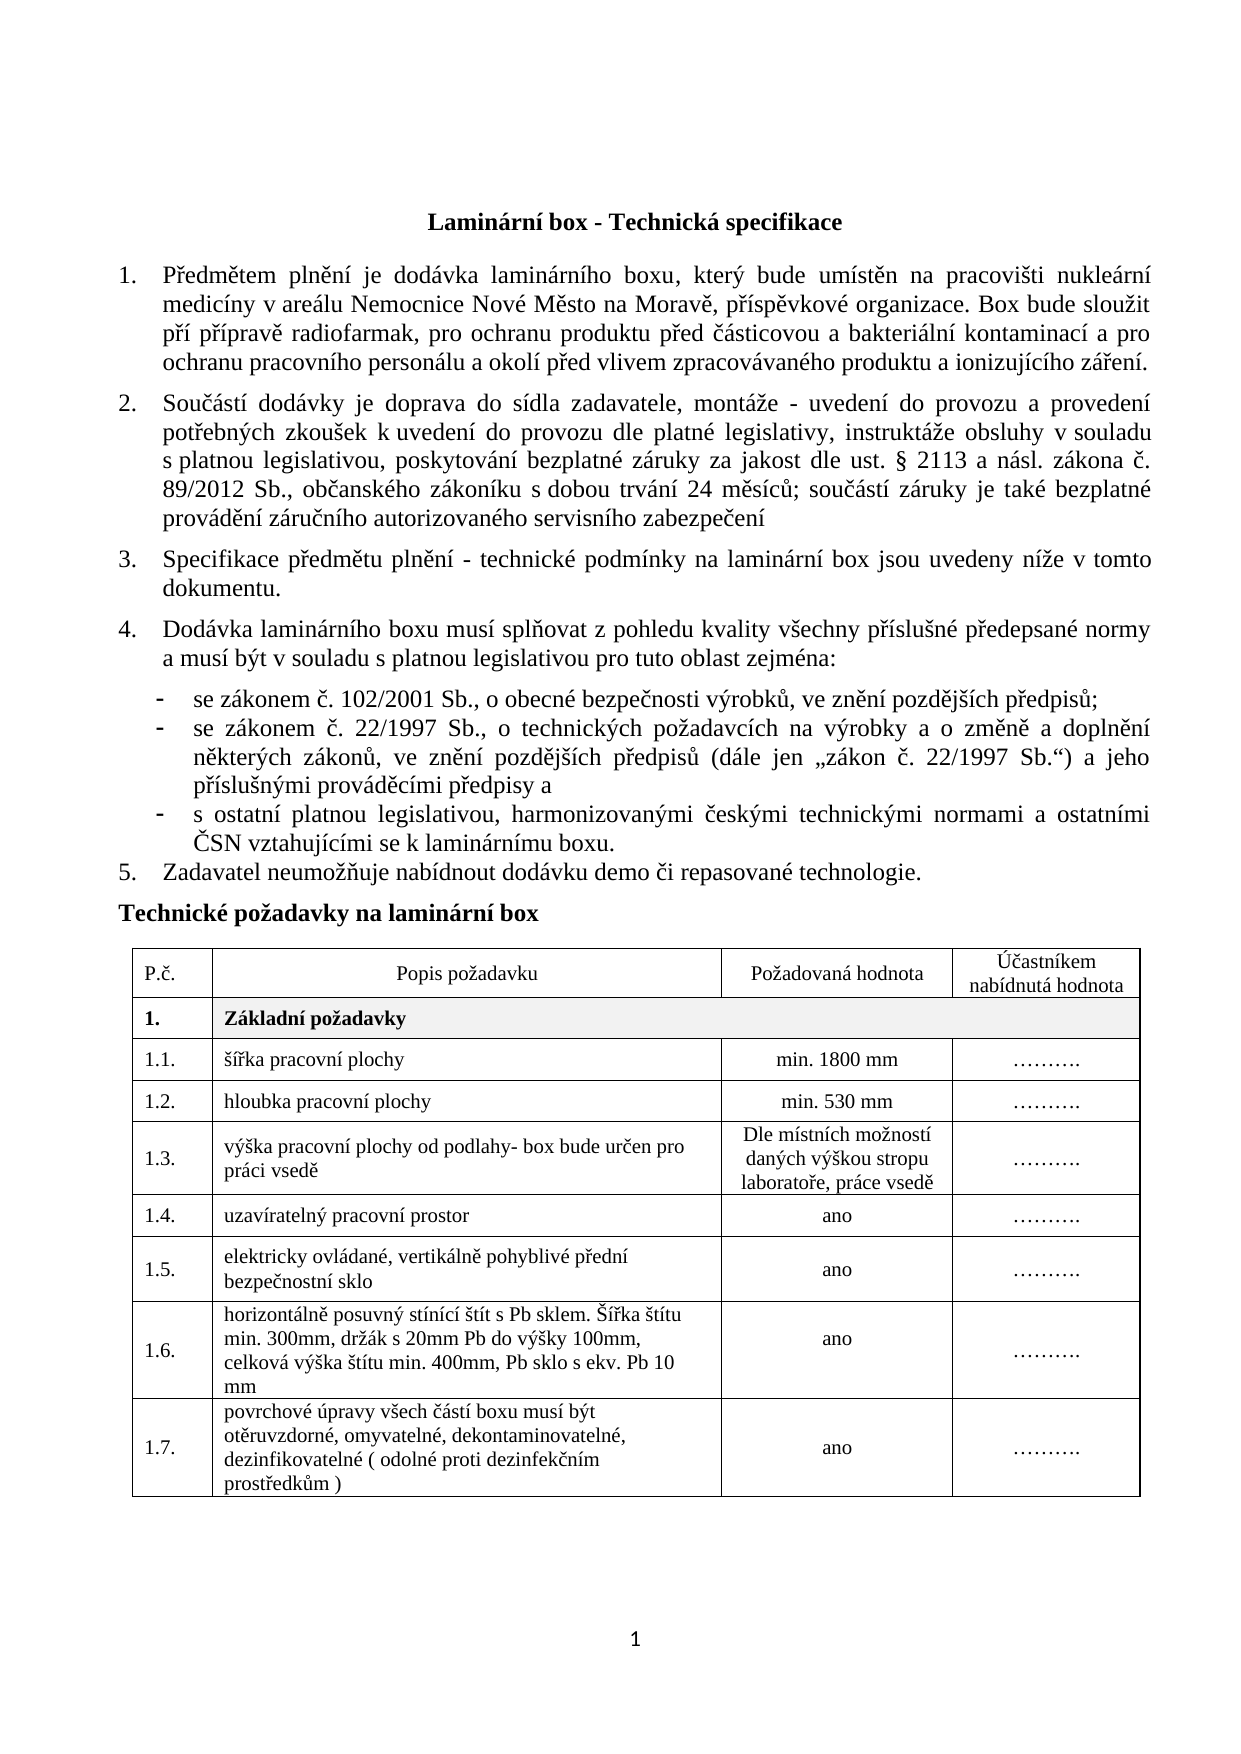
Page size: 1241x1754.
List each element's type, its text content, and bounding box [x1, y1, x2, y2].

table_cell min. 1800 mm [722, 1039, 952, 1079]
table_cell horizontálně posuvný stínící štít s Pb sklem. Šířka štítu min. 300mm, držák s 20mm Pb do výšky 100mm, celková výška štítu min. 400mm, Pb sklo s ekv. Pb 10 mm [213, 1302, 721, 1398]
table_header Účastníkem nabídnutá hodnota [953, 949, 1139, 997]
table_cell min. 530 mm [722, 1081, 952, 1121]
table_cell ………. [953, 1302, 1139, 1398]
table_cell 1.1. [133, 1039, 212, 1079]
table_cell 1.5. [133, 1237, 212, 1301]
table_cell 1.2. [133, 1081, 212, 1121]
table_cell ………. [953, 1237, 1139, 1301]
table_cell ano [722, 1195, 952, 1236]
table_cell ano [722, 1399, 952, 1496]
table_cell 1.6. [133, 1302, 212, 1398]
table_cell elektricky ovládané, vertikálně pohyblivé přední bezpečnostní sklo [213, 1237, 721, 1301]
table_cell 1. [133, 998, 212, 1038]
list s ostatní platnou legislativou, harmonizovanými českými technickými normami a ostatními ČSN vztahujícími se k laminárnímu boxu. [156, 799, 1152, 857]
text Laminární box - Technická specifikace [118, 207, 1152, 236]
table_cell hloubka pracovní plochy [213, 1081, 721, 1121]
table_cell 1.4. [133, 1195, 212, 1236]
table_cell Základní požadavky [213, 998, 1139, 1038]
table_cell ………. [953, 1122, 1139, 1194]
list Předmětem plnění je dodávka laminárního boxu, který bude umístěn na pracovišti nukleární medicíny v areálu Nemocnice Nové Město na Moravě, příspěvkové organizace. Box bude sloužit pří přípravě radiofarmak, pro ochranu produktu před částicovou a bakteriální kontaminací a pro ochranu pracovního personálu a okolí před vlivem zpracovávaného produktu a ionizujícího záření. [118, 261, 1152, 376]
table_header Popis požadavku [213, 949, 721, 997]
table_header P.č. [133, 949, 212, 997]
list Dodávka laminárního boxu musí splňovat z pohledu kvality všechny příslušné předepsané normy a musí být v souladu s platnou legislativou pro tuto oblast zejména: [118, 614, 1152, 672]
table_cell Dle místních možností daných výškou stropu laboratoře, práce vsedě [722, 1122, 952, 1194]
table_cell výška pracovní plochy od podlahy- box bude určen pro práci vsedě [213, 1122, 721, 1194]
list Zadavatel neumožňuje nabídnout dodávku demo či repasované technologie. [118, 857, 1152, 886]
table_cell povrchové úpravy všech částí boxu musí být otěruvzdorné, omyvatelné, dekontaminovatelné, dezinfikovatelné ( odolné proti dezinfekčním prostředkům ) [213, 1399, 721, 1496]
table_cell ………. [953, 1081, 1139, 1121]
table_cell 1.7. [133, 1399, 212, 1496]
list Součástí dodávky je doprava do sídla zadavatele, montáže - uvedení do provozu a provedení potřebných zkoušek k uvedení do provozu dle platné legislativy, instruktáže obsluhy v souladu s platnou legislativou, poskytování bezplatné záruky za jakost dle ust. § 2113 a násl. zákona č. 89/2012 Sb., občanského zákoníku s dobou trvání 24 měsíců; součástí záruky je také bezplatné provádění záručního autorizovaného servisního zabezpečení [118, 388, 1152, 532]
table_cell 1.3. [133, 1122, 212, 1194]
table_cell ………. [953, 1399, 1139, 1496]
table_cell ano [722, 1302, 952, 1398]
table_cell ………. [953, 1195, 1139, 1236]
list Specifikace předmětu plnění - technické podmínky na laminární box jsou uvedeny níže v tomto dokumentu. [118, 544, 1152, 602]
table_cell šířka pracovní plochy [213, 1039, 721, 1079]
text Technické požadavky na laminární box [118, 898, 1152, 927]
table_header Požadovaná hodnota [722, 949, 952, 997]
table_cell ………. [953, 1039, 1139, 1079]
table_cell uzavíratelný pracovní prostor [213, 1195, 721, 1236]
list se zákonem č. 102/2001 Sb., o obecné bezpečnosti výrobků, ve znění pozdějších předpisů; [156, 684, 1152, 713]
table_cell ano [722, 1237, 952, 1301]
list se zákonem č. 22/1997 Sb., o technických požadavcích na výrobky a o změně a doplnění některých zákonů, ve znění pozdějších předpisů (dále jen „zákon č. 22/1997 Sb.“) a jeho příslušnými prováděcími předpisy a [156, 713, 1152, 799]
